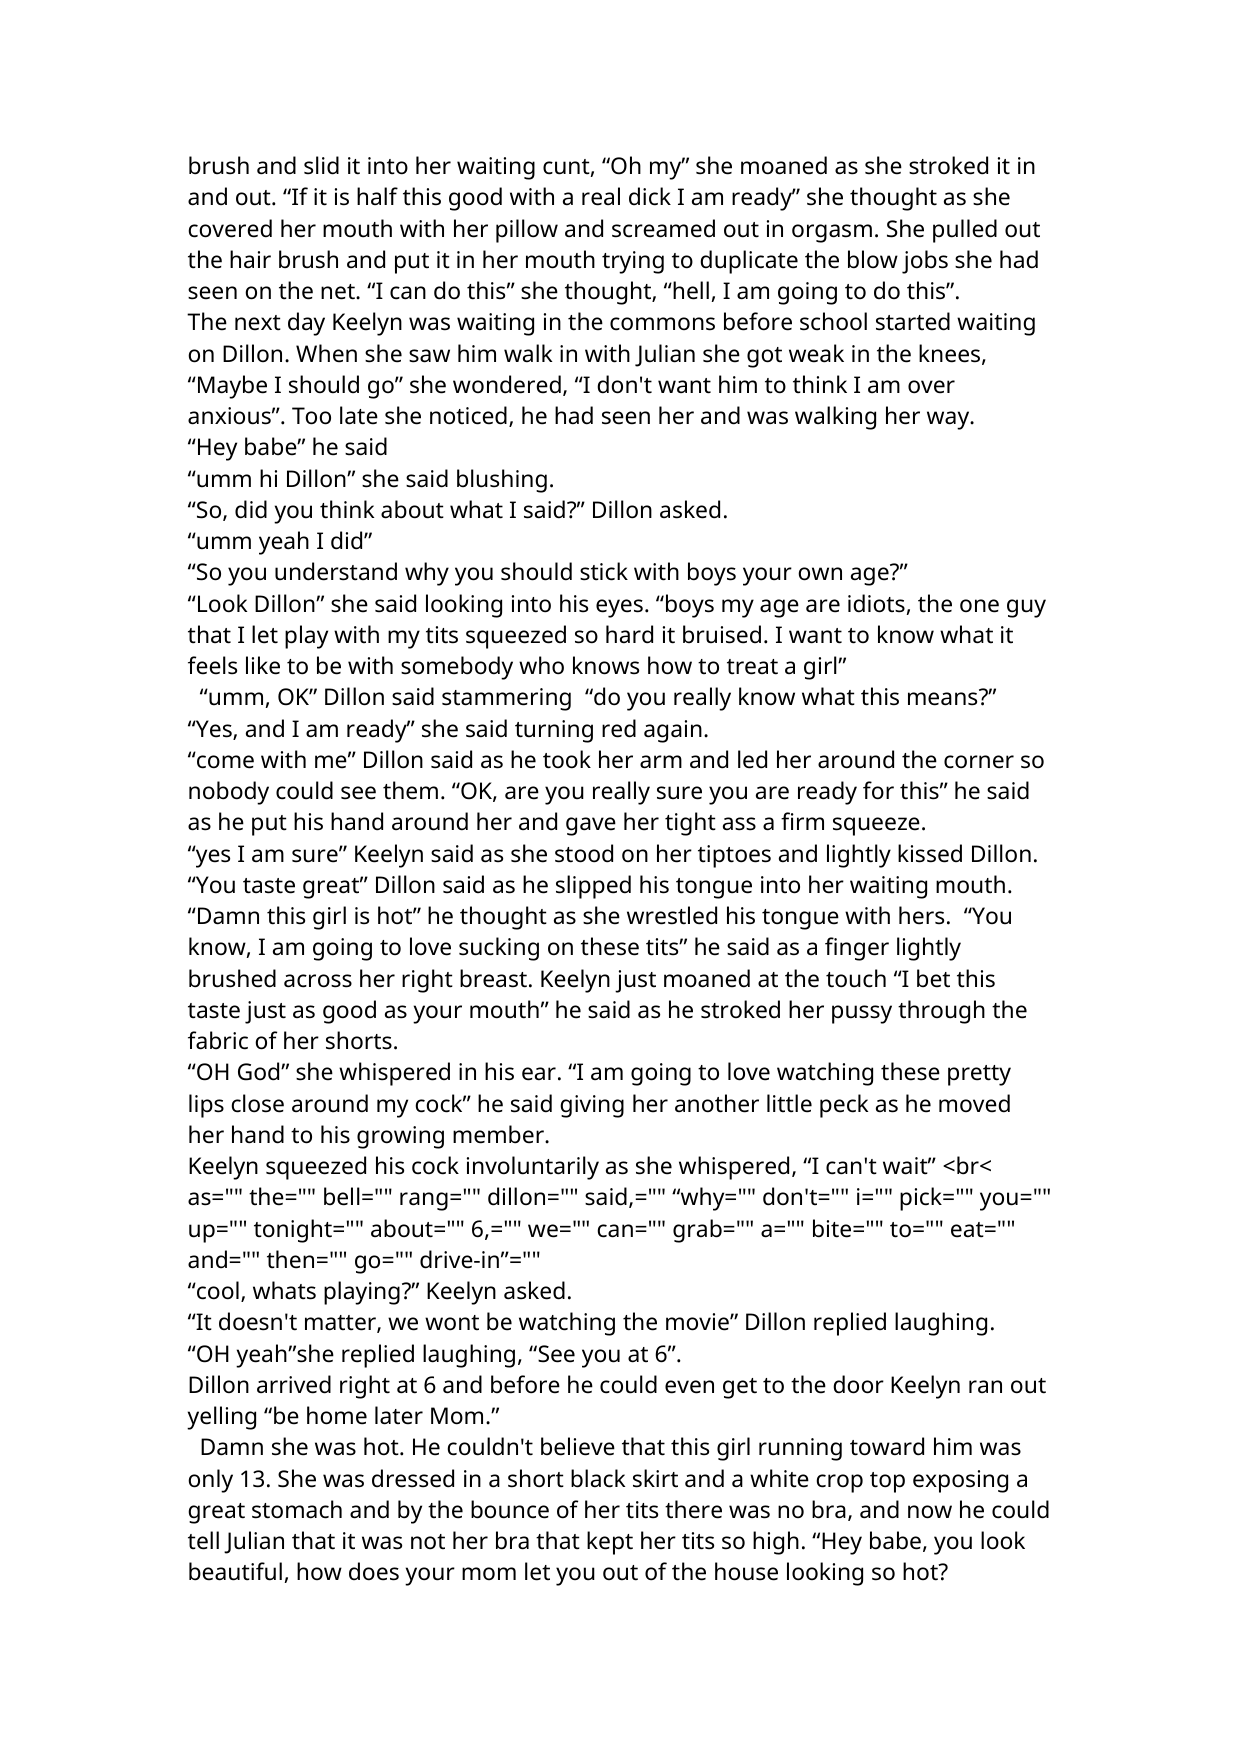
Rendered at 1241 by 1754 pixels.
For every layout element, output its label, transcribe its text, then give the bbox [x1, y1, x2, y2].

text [187, 150, 1053, 306]
text “yes I am sure” Keelyn said as she stood on her tiptoes and lightly kissed Dillon. [187, 837, 1053, 869]
text “So you understand why you should stick with boys your own age?” [187, 556, 1053, 587]
text “come with me” Dillon said as he took her arm and led her around the corner so nobody could see them. “OK, are you really sure you are ready for this” he said as he put his hand around her and gave her tight ass a firm squeeze. [187, 744, 1053, 837]
text “umm, OK” Dillon said stammering “do you really know what this means?” [187, 681, 1053, 712]
text “umm yeah I did” [187, 525, 1053, 556]
text Dillon arrived right at 6 and before he could even get to the door Keelyn ran out yelling “be home later Mom.” [187, 1369, 1053, 1431]
text “OH God” she whispered in his ear. “I am going to love watching these pretty lips close around my cock” he said giving her another little peck as he moved her hand to his growing member. [187, 1056, 1053, 1150]
text Keelyn squeezed his cock involuntarily as she whispered, “I can't wait” <br< as="" the="" bell="" rang="" dillon="" said,="" “why="" don't="" i="" pick="" you="" up="" tonight="" about="" 6,="" we="" can="" grab="" a="" bite="" to="" eat="" and="" then="" go="" drive-in”="" [187, 1150, 1053, 1275]
text “So, did you think about what I said?” Dillon asked. [187, 494, 1053, 525]
text “umm hi Dillon” she said blushing. [187, 462, 1053, 494]
text “Hey babe” he said [187, 431, 1053, 462]
text “Look Dillon” she said looking into his eyes. “boys my age are idiots, the one guy that I let play with my tits squeezed so hard it bruised. I want to know what it feels like to be with somebody who knows how to treat a girl” [187, 587, 1053, 681]
text “It doesn't matter, we wont be watching the movie” Dillon replied laughing. [187, 1306, 1053, 1337]
text “You taste great” Dillon said as he slipped his tongue into her waiting mouth. “Damn this girl is hot” he thought as she wrestled his tongue with hers. “You know, I am going to love sucking on these tits” he said as a finger lightly brushed across her right breast. Keelyn just moaned at the touch “I bet this taste just as good as your mouth” he said as he stroked her pussy through the fabric of her shorts. [187, 869, 1053, 1056]
text “OH yeah”she replied laughing, “See you at 6”. [187, 1337, 1053, 1369]
text The next day Keelyn was waiting in the commons before school started waiting on Dillon. When she saw him walk in with Julian she got weak in the knees, “Maybe I should go” she wondered, “I don't want him to think I am over anxious”. Too late she noticed, he had seen her and was walking her way. [187, 306, 1053, 431]
text Damn she was hot. He couldn't believe that this girl running toward him was only 13. She was dressed in a short black skirt and a white crop top exposing a great stomach and by the bounce of her tits there was no bra, and now he could tell Julian that it was not her bra that kept her tits so high. “Hey babe, you look beautiful, how does your mom let you out of the house looking so hot? [187, 1431, 1053, 1587]
text “Yes, and I am ready” she said turning red again. [187, 712, 1053, 744]
text “cool, whats playing?” Keelyn asked. [187, 1275, 1053, 1306]
